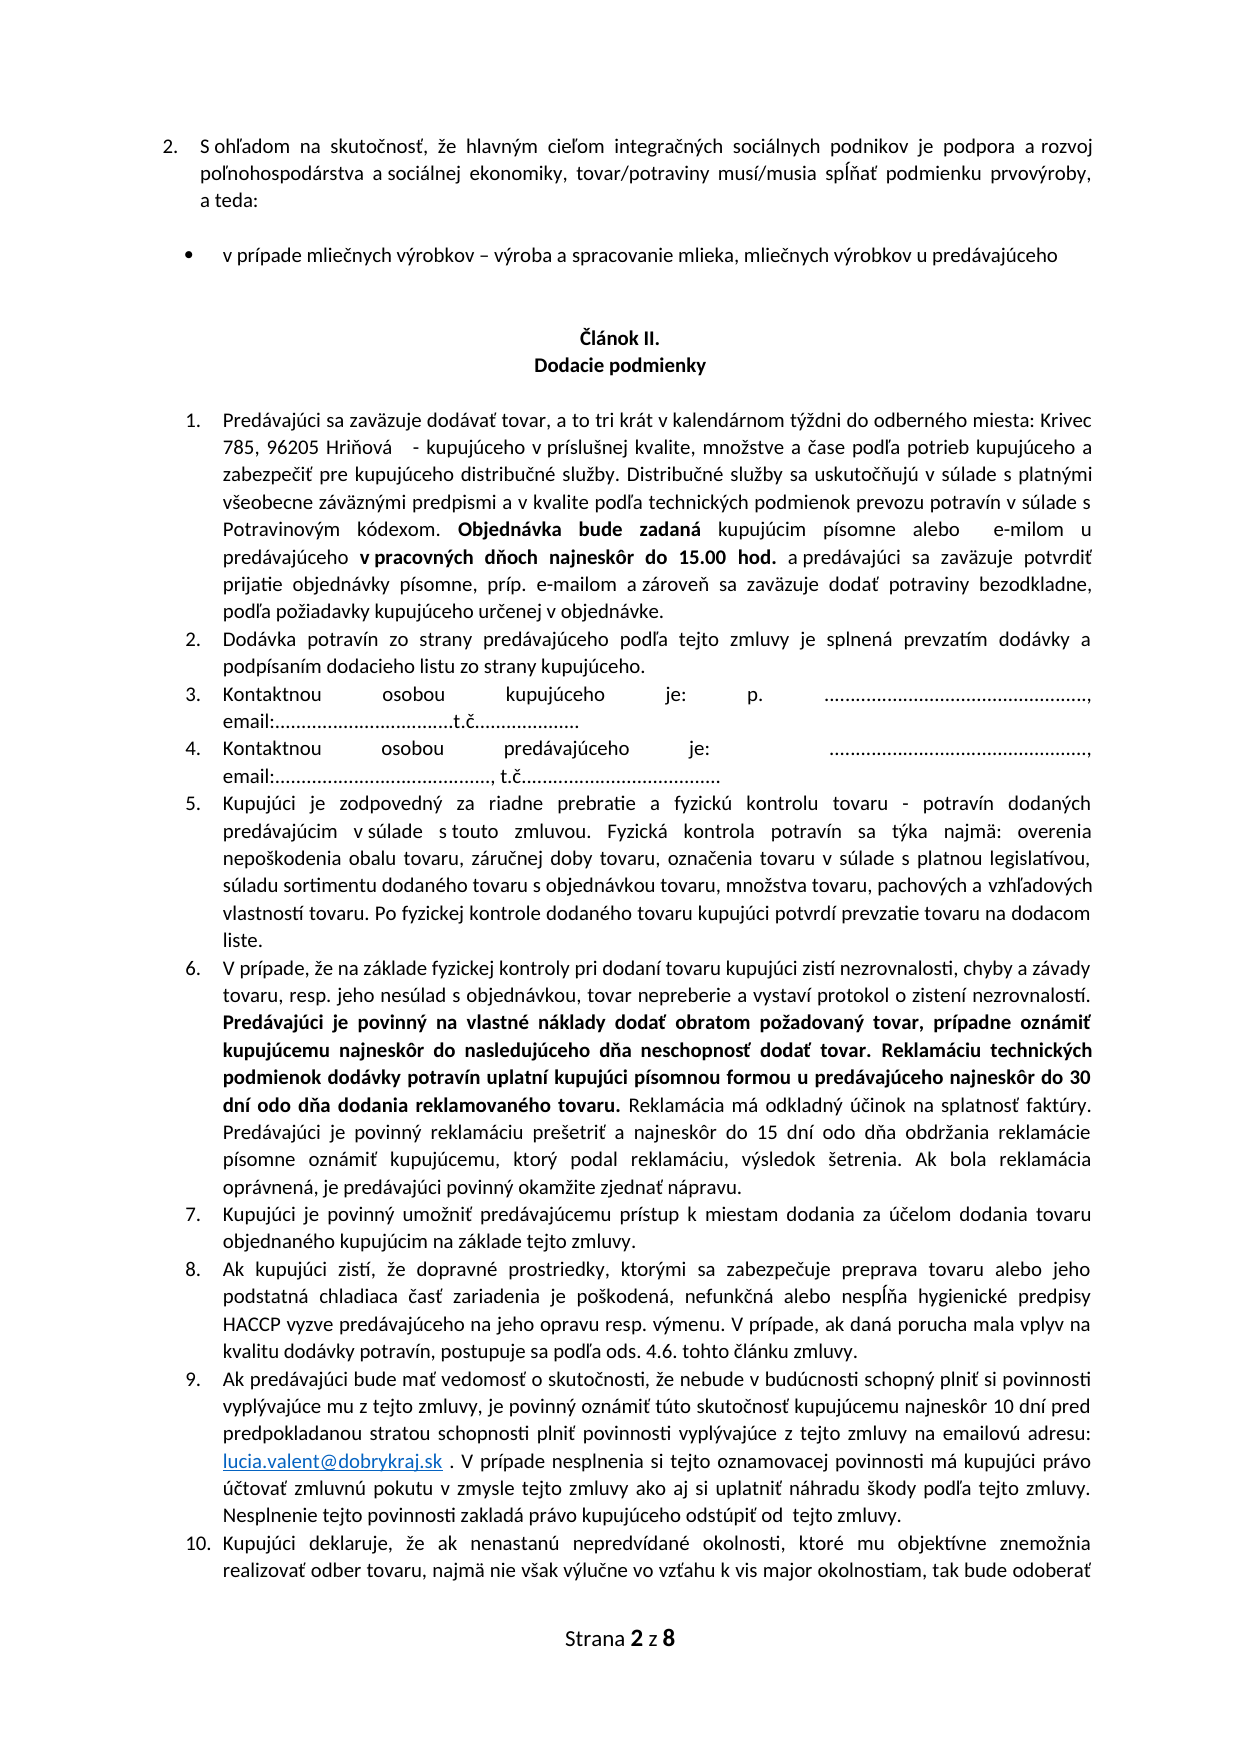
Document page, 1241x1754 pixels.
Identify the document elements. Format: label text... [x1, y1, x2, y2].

list Kontaktnou osobou predávajúceho je: ................................................., email:........................................., t.č...................................... [185, 736, 1093, 788]
list Ak kupujúci zistí, že dopravné prostriedky, ktorými sa zabezpečuje preprava tovaru alebo jeho podstatná chladiaca časť zariadenia je poškodená, nefunkčná alebo nespĺňa hygienické predpisy HACCP vyzve predávajúceho na jeho opravu resp. výmenu. V prípade, ak daná porucha mala vplyv na kvalitu dodávky potravín, postupuje sa podľa ods. 4.6. tohto článku zmluvy. [185, 1256, 1093, 1364]
list S ohľadom na skutočnosť, že hlavným cieľom integračných sociálnych podnikov je podpora a rozvoj poľnohospodárstva a sociálnej ekonomiky, tovar/potraviny musí/musia spĺňať podmienku prvovýroby, a teda: [162, 133, 1093, 213]
list Kontaktnou osobou kupujúceho je: p. .................................................., email:..................................t.č.................... [185, 681, 1093, 734]
list Dodacie podmienky [148, 352, 1093, 377]
list Predávajúci sa zaväzuje dodávať tovar, a to tri krát v kalendárnom týždni do odberného miesta: Krivec 785, 96205 Hriňová - kupujúceho v príslušnej kvalite, množstve a čase podľa potrieb kupujúceho a zabezpečiť pre kupujúceho distribučné služby. Distribučné služby sa uskutočňujú v súlade s platnými všeobecne záväznými predpismi a v kvalite podľa technických podmienok prevozu potravín v súlade s Potravinovým kódexom. Objednávka bude zadaná kupujúcim písomne alebo e-milom u predávajúceho v pracovných dňoch najneskôr do 15.00 hod. a predávajúci sa zaväzuje potvrdiť prijatie objednávky písomne, príp. e-mailom a zároveň sa zaväzuje dodať potraviny bezodkladne, podľa požiadavky kupujúceho určenej v objednávke. [185, 407, 1093, 624]
list Kupujúci je povinný umožniť predávajúcemu prístup k miestam dodania za účelom dodania tovaru objednaného kupujúcim na základe tejto zmluvy. [185, 1201, 1093, 1254]
list Ak predávajúci bude mať vedomosť o skutočnosti, že nebude v budúcnosti schopný plniť si povinnosti vyplývajúce mu z tejto zmluvy, je povinný oznámiť túto skutočnosť kupujúcemu najneskôr 10 dní pred predpokladanou stratou schopnosti plniť povinnosti vyplývajúce z tejto zmluvy na emailovú adresu: lucia.valent@dobrykraj.sk . V prípade nesplnenia si tejto oznamovacej povinnosti má kupujúci právo účtovať zmluvnú pokutu v zmysle tejto zmluvy ako aj si uplatniť náhradu škody podľa tejto zmluvy. Nesplnenie tejto povinnosti zakladá právo kupujúceho odstúpiť od tejto zmluvy. [185, 1366, 1093, 1528]
list Dodávka potravín zo strany predávajúceho podľa tejto zmluvy je splnená prevzatím dodávky a podpísaním dodacieho listu zo strany kupujúceho. [185, 626, 1093, 679]
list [185, 1530, 1093, 1583]
list Kupujúci je zodpovedný za riadne prebratie a fyzickú kontrolu tovaru - potravín dodaných predávajúcim v súlade s touto zmluvou. Fyzická kontrola potravín sa týka najmä: overenia nepoškodenia obalu tovaru, záručnej doby tovaru, označenia tovaru v súlade s platnou legislatívou, súladu sortimentu dodaného tovaru s objednávkou tovaru, množstva tovaru, pachových a vzhľadových vlastností tovaru. Po fyzickej kontrole dodaného tovaru kupujúci potvrdí prevzatie tovaru na dodacom liste. [185, 790, 1093, 953]
list v prípade mliečnych výrobkov – výroba a spracovanie mlieka, mliečnych výrobkov u predávajúceho [185, 242, 1093, 268]
list Článok II. [148, 325, 1093, 350]
list V prípade, že na základe fyzickej kontroly pri dodaní tovaru kupujúci zistí nezrovnalosti, chyby a závady tovaru, resp. jeho nesúlad s objednávkou, tovar nepreberie a vystaví protokol o zistení nezrovnalostí. Predávajúci je povinný na vlastné náklady dodať obratom požadovaný tovar, prípadne oznámiť kupujúcemu najneskôr do nasledujúceho dňa neschopnosť dodať tovar. Reklamáciu technických podmienok dodávky potravín uplatní kupujúci písomnou formou u predávajúceho najneskôr do 30 dní odo dňa dodania reklamovaného tovaru. Reklamácia má odkladný účinok na splatnosť faktúry. Predávajúci je povinný reklamáciu prešetriť a najneskôr do 15 dní odo dňa obdržania reklamácie písomne oznámiť kupujúcemu, ktorý podal reklamáciu, výsledok šetrenia. Ak bola reklamácia oprávnená, je predávajúci povinný okamžite zjednať nápravu. [185, 955, 1093, 1199]
